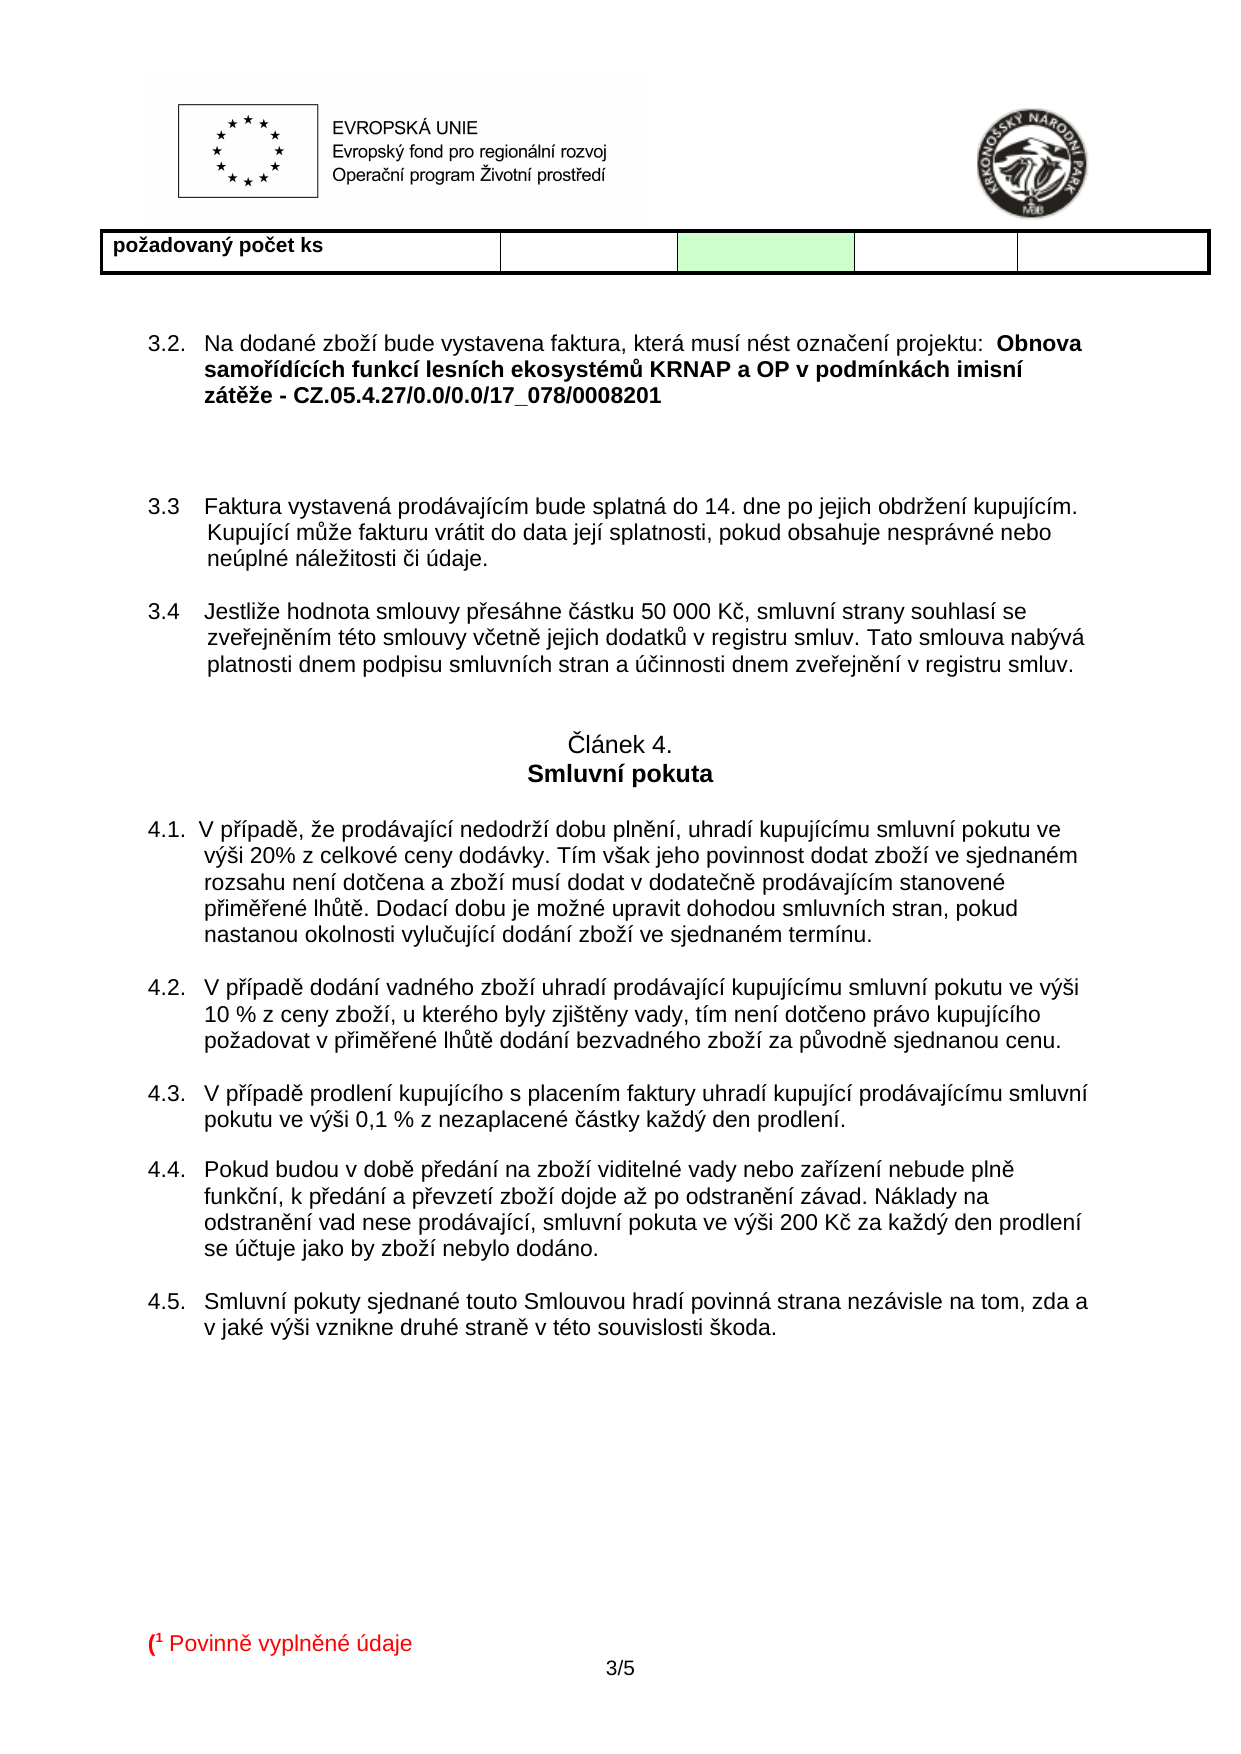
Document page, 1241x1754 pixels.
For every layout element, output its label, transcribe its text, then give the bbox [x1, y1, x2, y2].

list V případě prodlení kupujícího s placením faktury uhradí kupující prodávajícímu smluvní pokutu ve výši 0,1 % z nezaplacené částky každý den prodlení. [148, 1079, 1092, 1132]
text Smluvní pokuta [148, 758, 1092, 787]
text Článek 4. [148, 730, 1092, 758]
table_cell [501, 233, 677, 271]
list Pokud budou v době předání na zboží viditelné vady nebo zařízení nebude plně funkční, k předání a převzetí zboží dojde až po odstranění závad. Náklady na odstranění vad nese prodávající, smluvní pokuta ve výši 200 Kč za každý den prodlení se účtuje jako by zboží nebylo dodáno. [148, 1156, 1092, 1262]
text 4.2. V případě dodání vadného zboží uhradí prodávající kupujícímu smluvní pokutu ve výši 10 % z ceny zboží, u kterého byly zjištěny vady, tím není dotčeno právo kupujícího požadovat v přiměřené lhůtě dodání bezvadného zboží za původně sjednanou cenu. [148, 974, 1092, 1053]
text 3.4 Jestliže hodnota smlouvy přesáhne částku 50 000 Kč, smluvní strany souhlasí se zveřejněním této smlouvy včetně jejich dodatků v registru smluv. Tato smlouva nabývá platnosti dnem podpisu smluvních stran a účinnosti dnem zveřejnění v registru smluv. [148, 598, 1092, 677]
table_cell [855, 233, 1017, 271]
table_cell Cena celkem za požadovaný počet ks [103, 233, 500, 271]
text 3.3 Faktura vystavená prodávajícím bude splatná do 14. dne po jejich obdržení kupujícím. Kupující může fakturu vrátit do data její splatnosti, pokud obsahuje nesprávné nebo neúplné náležitosti či údaje. [148, 493, 1092, 572]
text 3.2. Na dodané zboží bude vystavena faktura, která musí nést označení projektu: Obnova samořídících funkcí lesních ekosystémů KRNAP a OP v podmínkách imisní zátěže - CZ.05.4.27/0.0/0.0/17_078/0008201 [148, 330, 1092, 409]
text 4.1. V případě, že prodávající nedodrží dobu plnění, uhradí kupujícímu smluvní pokutu ve výši 20% z celkové ceny dodávky. Tím však jeho povinnost dodat zboží ve sjednaném rozsahu není dotčena a zboží musí dodat v dodatečně prodávajícím stanovené přiměřené lhůtě. Dodací dobu je možné upravit dohodou smluvních stran, pokud nastanou okolnosti vylučující dodání zboží ve sjednaném termínu. [148, 816, 1092, 948]
table_cell [1018, 233, 1207, 271]
picture [147, 73, 645, 229]
list Smluvní pokuty sjednané touto Smlouvou hradí povinná strana nezávisle na tom, zda a v jaké výši vznikne druhé straně v této souvislosti škoda. [148, 1288, 1092, 1367]
picture [976, 108, 1093, 224]
table_cell [678, 233, 854, 271]
